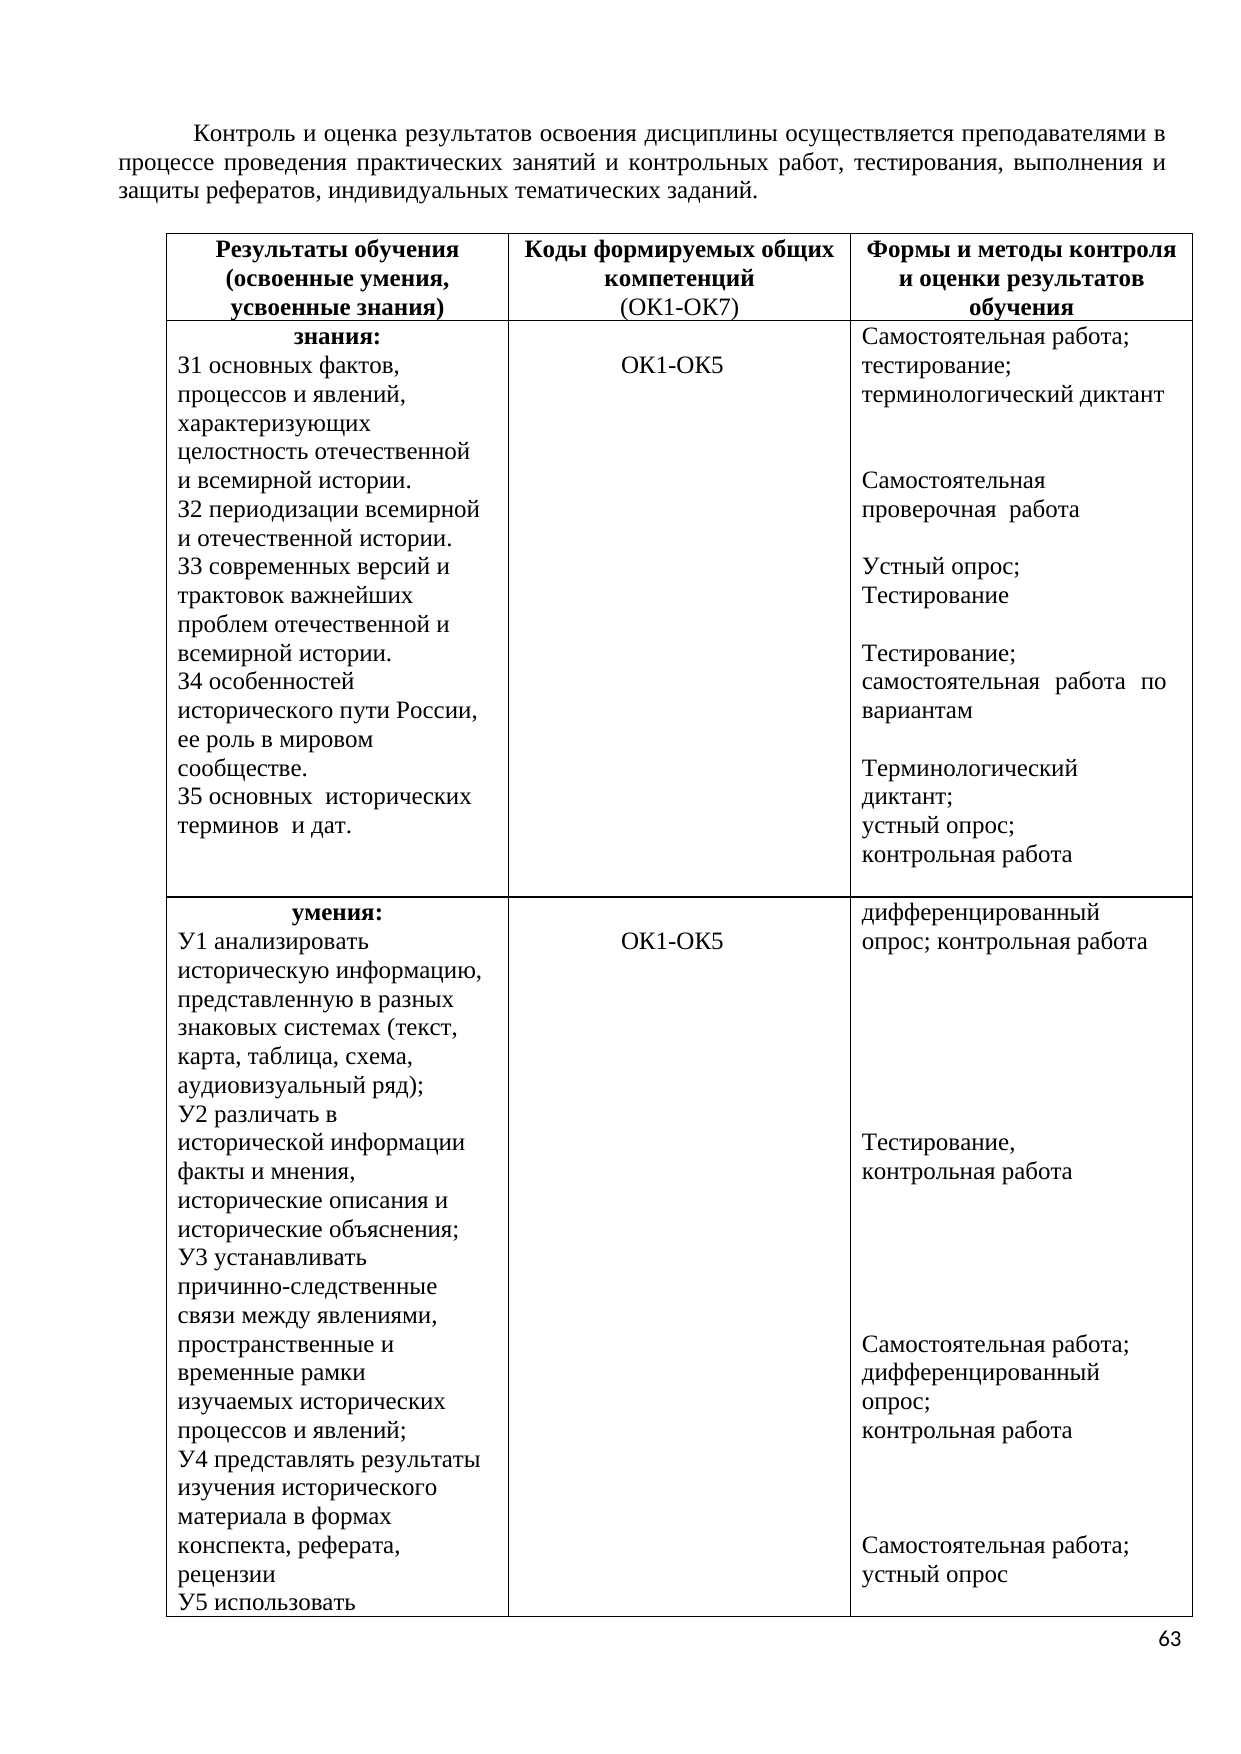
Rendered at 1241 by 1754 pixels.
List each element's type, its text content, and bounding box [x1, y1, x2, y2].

table_cell ОК1-ОК5 [509, 321, 850, 896]
table_cell ОК1-ОК5 [509, 898, 850, 1616]
table_header Результаты обучения (освоенные умения, усвоенные знания) [167, 234, 508, 320]
table_cell знания: З1 основных фактов, процессов и явлений, характеризующих целостность отечественной и всемирной истории. З2 периодизации всемирной и отечественной истории. З3 современных версий и трактовок важнейших проблем отечественной и всемирной истории. З4 особенностей исторического пути России, ее роль в мировом сообществе. З5 основных исторических терминов и дат. [167, 321, 508, 896]
table_header Формы и методы контроля и оценки результатов обучения [851, 234, 1192, 320]
table_cell Самостоятельная работа; тестирование; терминологический диктант Самостоятельная проверочная работа Устный опрос; Тестирование Тестирование; самостоятельная работа по вариантам Терминологический диктант; устный опрос; контрольная работа [851, 321, 1192, 896]
table_header Коды формируемых общих компетенций (ОК1-ОК7) [509, 234, 850, 320]
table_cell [851, 898, 1192, 1616]
text Контроль и оценка результатов освоения дисциплины осуществляется преподавателями в процессе проведения практических занятий и контрольных работ, тестирования, выполнения и защиты рефератов, индивидуальных тематических заданий. [118, 118, 1167, 204]
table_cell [167, 898, 508, 1616]
